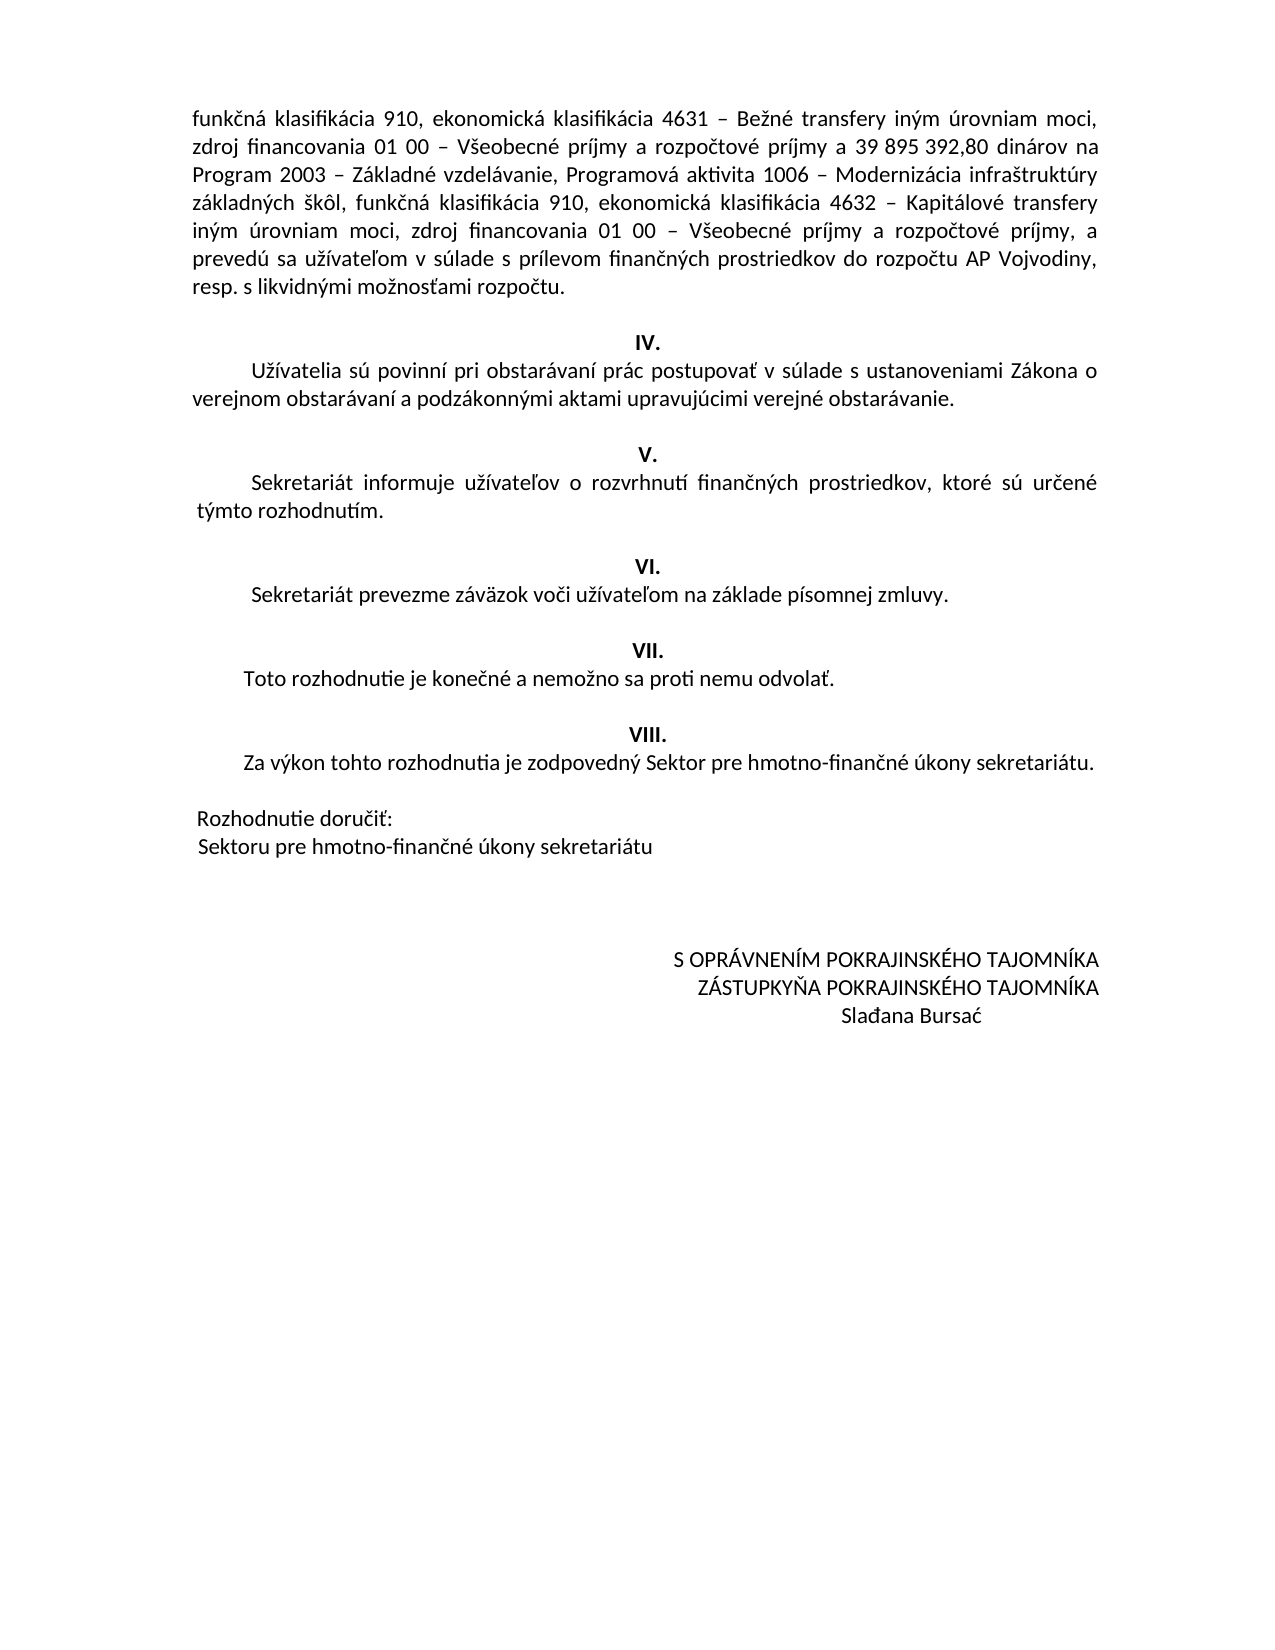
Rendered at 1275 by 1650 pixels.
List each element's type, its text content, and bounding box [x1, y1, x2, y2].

text Sekretariát informuje užívateľov o rozvrhnutí finančných prostriedkov, ktoré sú určené týmto rozhodnutím. [197, 468, 1099, 524]
text ZÁSTUPKYŇA POKRAJINSKÉHO TAJOMNÍKA [177, 973, 1099, 1001]
text VII. [197, 636, 1099, 664]
text VI. [197, 552, 1099, 580]
text Sektoru pre hmotno-finančné úkony sekretariátu [177, 832, 1099, 860]
text VIII. [197, 720, 1099, 748]
text IV. [197, 328, 1099, 356]
text V. [197, 440, 1099, 468]
text Toto rozhodnutie je konečné a nemožno sa proti nemu odvolať. [197, 664, 1099, 692]
text Rozhodnutie doručiť: [197, 804, 1099, 832]
text Slađana Bursać [215, 1001, 1099, 1029]
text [192, 104, 1099, 300]
text Za výkon tohto rozhodnutia je zodpovedný Sektor pre hmotno-finančné úkony sekretariátu. [197, 748, 1099, 776]
text S OPRÁVNENÍM POKRAJINSKÉHO TAJOMNÍKA [215, 945, 1099, 973]
text Užívatelia sú povinní pri obstarávaní prác postupovať v súlade s ustanoveniami Zákona o verejnom obstarávaní a podzákonnými aktami upravujúcimi verejné obstarávanie. [192, 356, 1099, 412]
text Sekretariát prevezme záväzok voči užívateľom na základe písomnej zmluvy. [197, 580, 1099, 608]
